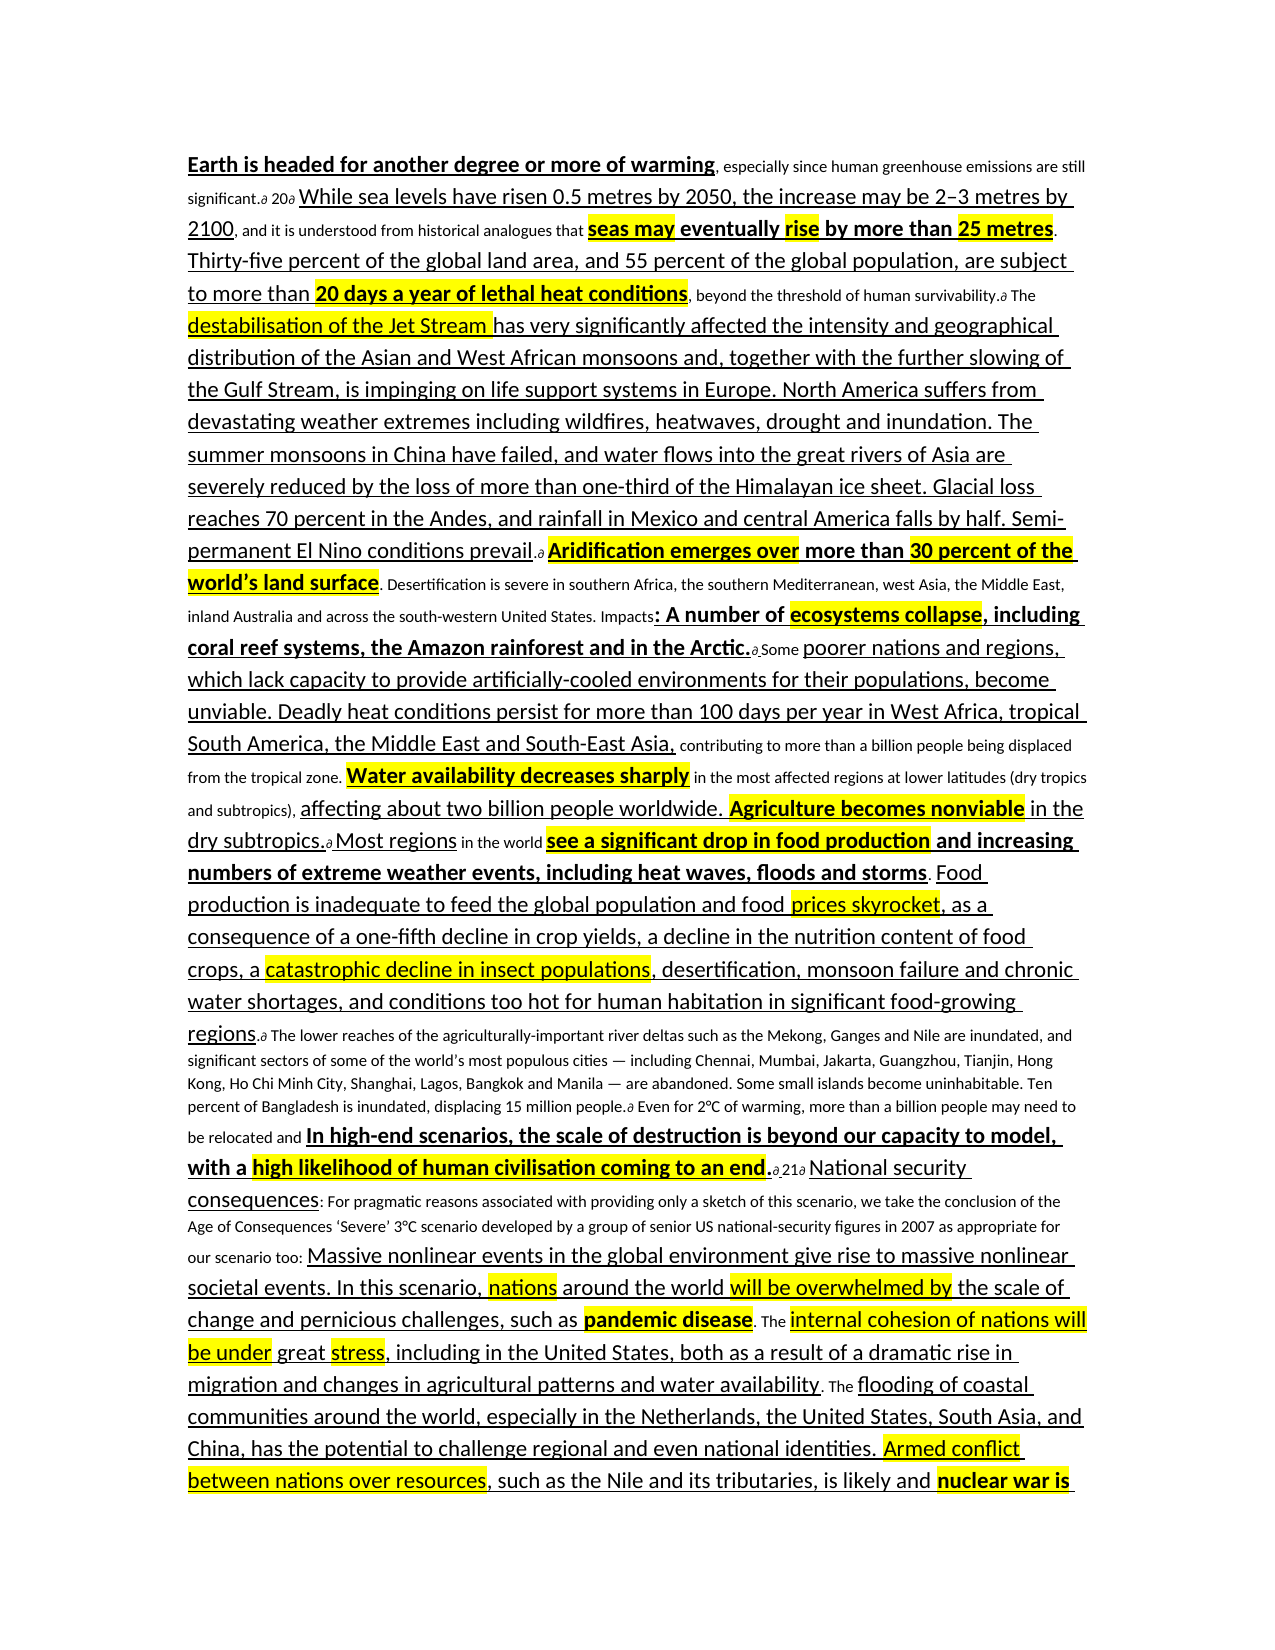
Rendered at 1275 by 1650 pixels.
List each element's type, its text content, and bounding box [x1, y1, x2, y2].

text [187, 150, 1087, 721]
